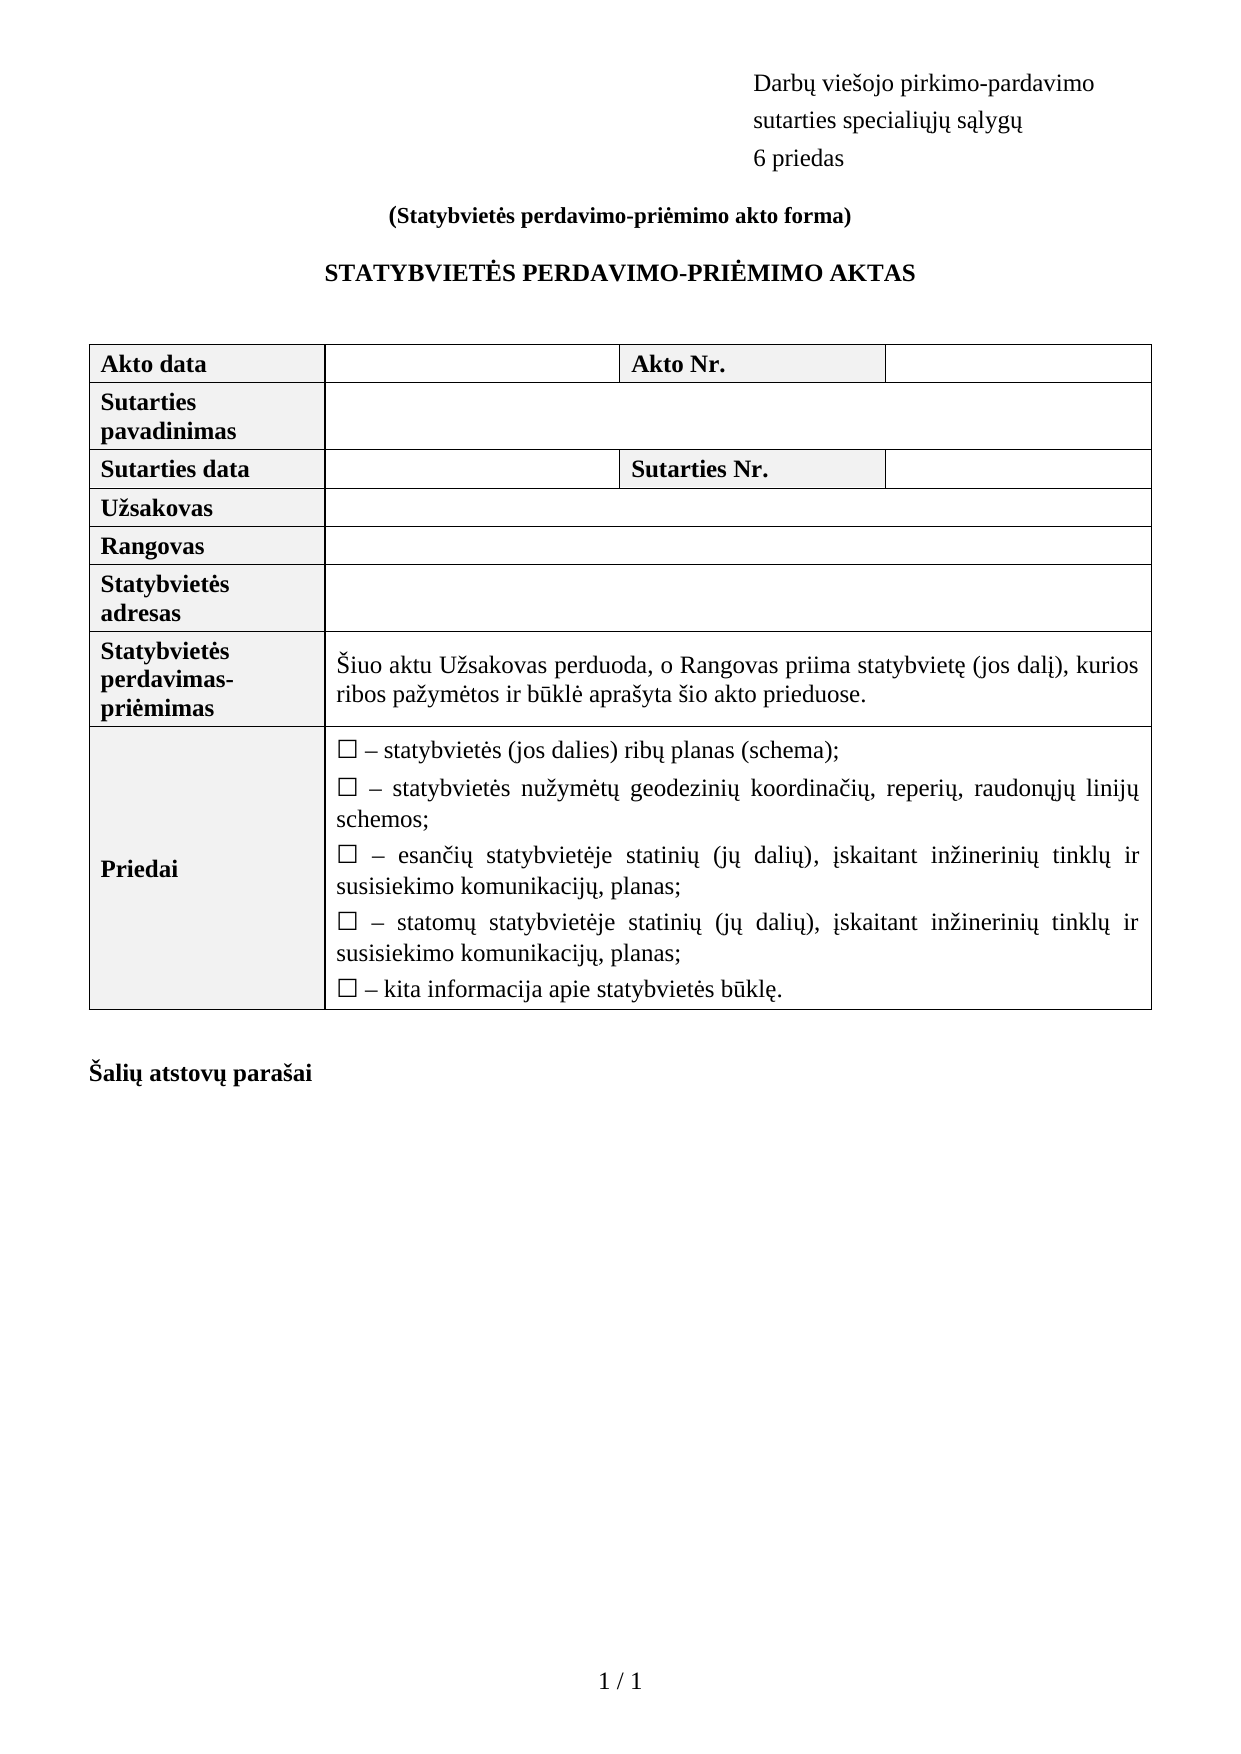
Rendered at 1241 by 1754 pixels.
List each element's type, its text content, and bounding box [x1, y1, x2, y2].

table_header [326, 345, 619, 382]
table_cell Sutarties Nr. [620, 450, 885, 487]
text sutarties specialiųjų sąlygų [753, 97, 1152, 134]
table_header Akto data [90, 345, 324, 382]
text STATYBVIETĖS PERDAVIMO-PRIĖMIMO AKTAS [89, 258, 1152, 287]
table_cell [326, 565, 1151, 631]
table_header [886, 345, 1151, 382]
table_cell Sutarties pavadinimas [90, 383, 324, 449]
table_cell Šiuo aktu Užsakovas perduoda, o Rangovas priima statybvietę (jos dalį), kurios ribos pažymėtos ir būklė aprašyta šio akto prieduose. [326, 632, 1151, 726]
table_cell – statybvietės (jos dalies) ribų planas (schema); – statybvietės nužymėtų geodezinių koordinačių, reperių, raudonųjų linijų schemos; – esančių statybvietėje statinių (jų dalių), įskaitant inžinerinių tinklų ir susisiekimo komunikacijų, planas; – statomų statybvietėje statinių (jų dalių), įskaitant inžinerinių tinklų ir susisiekimo komunikacijų, planas; – kita informacija apie statybvietės būklę. [326, 727, 1151, 1009]
table_cell [326, 383, 1151, 449]
table_cell Užsakovas [90, 489, 324, 526]
table_cell Rangovas [90, 527, 324, 564]
table_cell Sutarties data [90, 450, 324, 487]
table_cell [326, 450, 619, 487]
table_cell Statybvietės perdavimas-priėmimas [90, 632, 324, 726]
text (Statybvietės perdavimo-priėmimo akto forma) [89, 200, 1152, 229]
text Darbų viešojo pirkimo-pardavimo [753, 59, 1152, 97]
table_cell Statybvietės adresas [90, 565, 324, 631]
table_cell Priedai [90, 727, 324, 1009]
table_cell [886, 450, 1151, 487]
text 6 priedas [753, 134, 1152, 172]
table_cell [326, 527, 1151, 564]
text Šalių atstovų parašai [89, 1058, 1152, 1086]
table_header Akto Nr. [620, 345, 885, 382]
table_cell [326, 489, 1151, 526]
